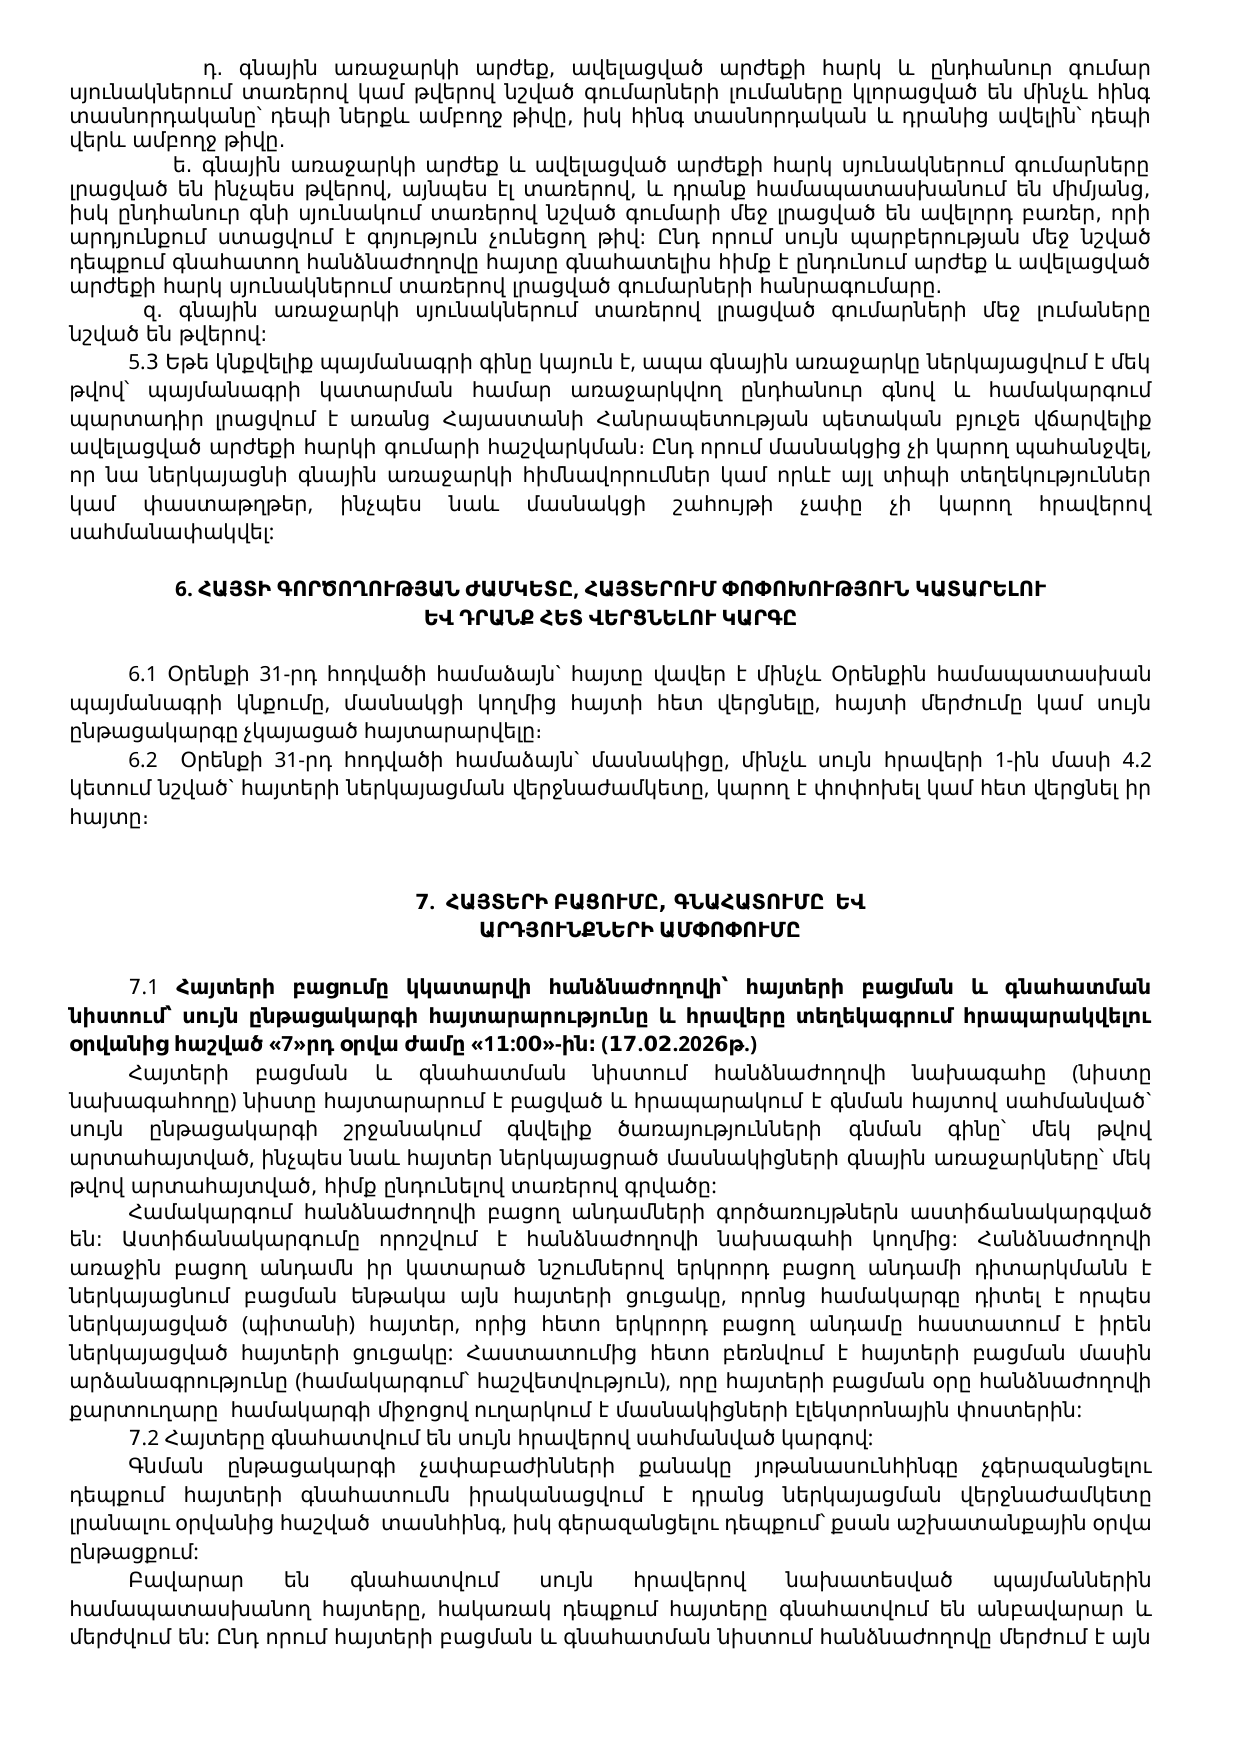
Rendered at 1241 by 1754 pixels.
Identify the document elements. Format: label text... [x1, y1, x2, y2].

text Գնման ընթացակարգի չափաբաժինների քանակը յոթանասունհինգը չգերազանցելու դեպքում հայտերի գնահատումն իրականացվում է դրանց ներկայացման վերջնաժամկետը լրանալու օրվանից հաշված տասնհինգ, իսկ գերազանցելու դեպքում՝ քսան աշխատանքային օրվա ընթացքում: [69, 1452, 1152, 1565]
text զ. գնային առաջարկի սյունակներում տառերով լրացված գումարների մեջ լումաները նշված են թվերով: [69, 298, 1152, 347]
text 7. ՀԱՅՏԵՐԻ ԲԱՑՈՒՄԸ, ԳՆԱՀԱՏՈՒՄԸ ԵՎ [69, 887, 1152, 916]
text ԵՎ ԴՐԱՆՔ ՀԵՏ ՎԵՐՑՆԵԼՈՒ ԿԱՐԳԸ [69, 603, 1152, 631]
text Համակարգում հանձնաժողովի բացող անդամների գործառույթներն աստիճանակարգված են: Աստիճանակարգումը որոշվում է հանձնաժողովի նախագահի կողմից: Հանձնաժողովի առաջին բացող անդամն իր կատարած նշումներով երկրորդ բացող անդամի դիտարկմանն է ներկայացնում բացման ենթակա այն հայտերի ցուցակը, որոնց համակարգը դիտել է որպես ներկայացված (պիտանի) հայտեր, որից հետո երկրորդ բացող անդամը հաստատում է իրեն ներկայացված հայտերի ցուցակը: Հաստատումից հետո բեռնվում է հայտերի բացման մասին արձանագրությունը (համակարգում՝ հաշվետվություն), որը հայտերի բացման օրը հանձնաժողովի քարտուղարը համակարգի միջոցով ուղարկում է մասնակիցների էլեկտրոնային փոստերին: [69, 1200, 1152, 1423]
text 6. ՀԱՅՏԻ ԳՈՐԾՈՂՈՒԹՅԱՆ ԺԱՄԿԵՏԸ, ՀԱՅՏԵՐՈՒՄ ՓՈՓՈԽՈՒԹՅՈՒՆ ԿԱՏԱՐԵԼՈՒ [69, 574, 1152, 603]
text ե. գնային առաջարկի արժեք և ավելացված արժեքի հարկ սյունակներում գումարները լրացված են ինչպես թվերով, այնպես էլ տառերով, և դրանք համապատասխանում են միմյանց, իսկ ընդհանուր գնի սյունակում տառերով նշված գումարի մեջ լրացված են ավելորդ բառեր, որի արդյունքում ստացվում է գոյություն չունեցող թիվ: Ընդ որում սույն պարբերության մեջ նշված դեպքում գնահատող հանձնաժողովը հայտը գնահատելիս հիմք է ընդունում արժեք և ավելացված արժեքի հարկ սյունակներում տառերով լրացված գումարների հանրագումարը. [69, 153, 1152, 298]
text 7.2 Հայտերը գնահատվում են սույն հրավերով սահմանված կարգով: [69, 1423, 1152, 1452]
text Հայտերի բացման և գնահատման նիստում հանձնաժողովի նախագահը (նիստը նախագահողը) նիստը հայտարարում է բացված և հրապարակում է գնման հայտով սահմանված` սույն ընթացակարգի շրջանակում գնվելիք ծառայությունների գնման գինը՝ մեկ թվով արտահայտված, ինչպես նաև հայտեր ներկայացրած մասնակիցների գնային առաջարկները՝ մեկ թվով արտահայտված, հիմք ընդունելով տառերով գրվածը: [69, 1058, 1152, 1200]
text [69, 1565, 1152, 1651]
text դ. գնային առաջարկի արժեք, ավելացված արժեքի հարկ և ընդհանուր գումար սյունակներում տառերով կամ թվերով նշված գումարների լումաները կլորացված են մինչև հինգ տասնորդականը՝ դեպի ներքև ամբողջ թիվը, իսկ հինգ տասնորդական և դրանից ավելին՝ դեպի վերև ամբողջ թիվը. [69, 56, 1152, 153]
text 6.2 Օրենքի 31-րդ հոդվածի համաձայն` մասնակիցը, մինչև սույն հրավերի 1-ին մասի 4.2 կետում նշված` հայտերի ներկայացման վերջնաժամկետը, կարող է փոփոխել կամ հետ վերցնել իր հայտը։ [69, 745, 1152, 830]
text ԱՐԴՅՈՒՆՔՆԵՐԻ ԱՄՓՈՓՈՒՄԸ [69, 916, 1152, 944]
text 6.1 Օրենքի 31-րդ հոդվածի համաձայն` հայտը վավեր է մինչև Օրենքին համապատասխան պայմանագրի կնքումը, մասնակցի կողմից հայտի հետ վերցնելը, հայտի մերժումը կամ սույն ընթացակարգը չկայացած հայտարարվելը։ [69, 659, 1152, 745]
text 5.3 Եթե կնքվելիք պայմանագրի գինը կայուն է, ապա գնային առաջարկը ներկայացվում է մեկ թվով՝ պայմանագրի կատարման համար առաջարկվող ընդհանուր գնով և համակարգում պարտադիր լրացվում է առանց Հայաստանի Հանրապետության պետական բյուջե վճարվելիք ավելացված արժեքի հարկի գումարի հաշվարկման։ Ընդ որում մասնակցից չի կարող պահանջվել, որ նա ներկայացնի գնային առաջարկի հիմնավորումներ կամ որևէ այլ տիպի տեղեկություններ կամ փաստաթղթեր, ինչպես նաև մասնակցի շահույթի չափը չի կարող հրավերով սահմանափակվել: [69, 347, 1152, 546]
text 7.1 Հայտերի բացումը կկատարվի հանձնաժողովի՝ հայտերի բացման և գնահատման նիստում՝ սույն ընթացակարգի հայտարարությունը և հրավերը տեղեկագրում հրապարակվելու օրվանից հաշված «7»րդ օրվա ժամը «11:00»-ին։ (17.02.2026թ.) [69, 972, 1152, 1058]
